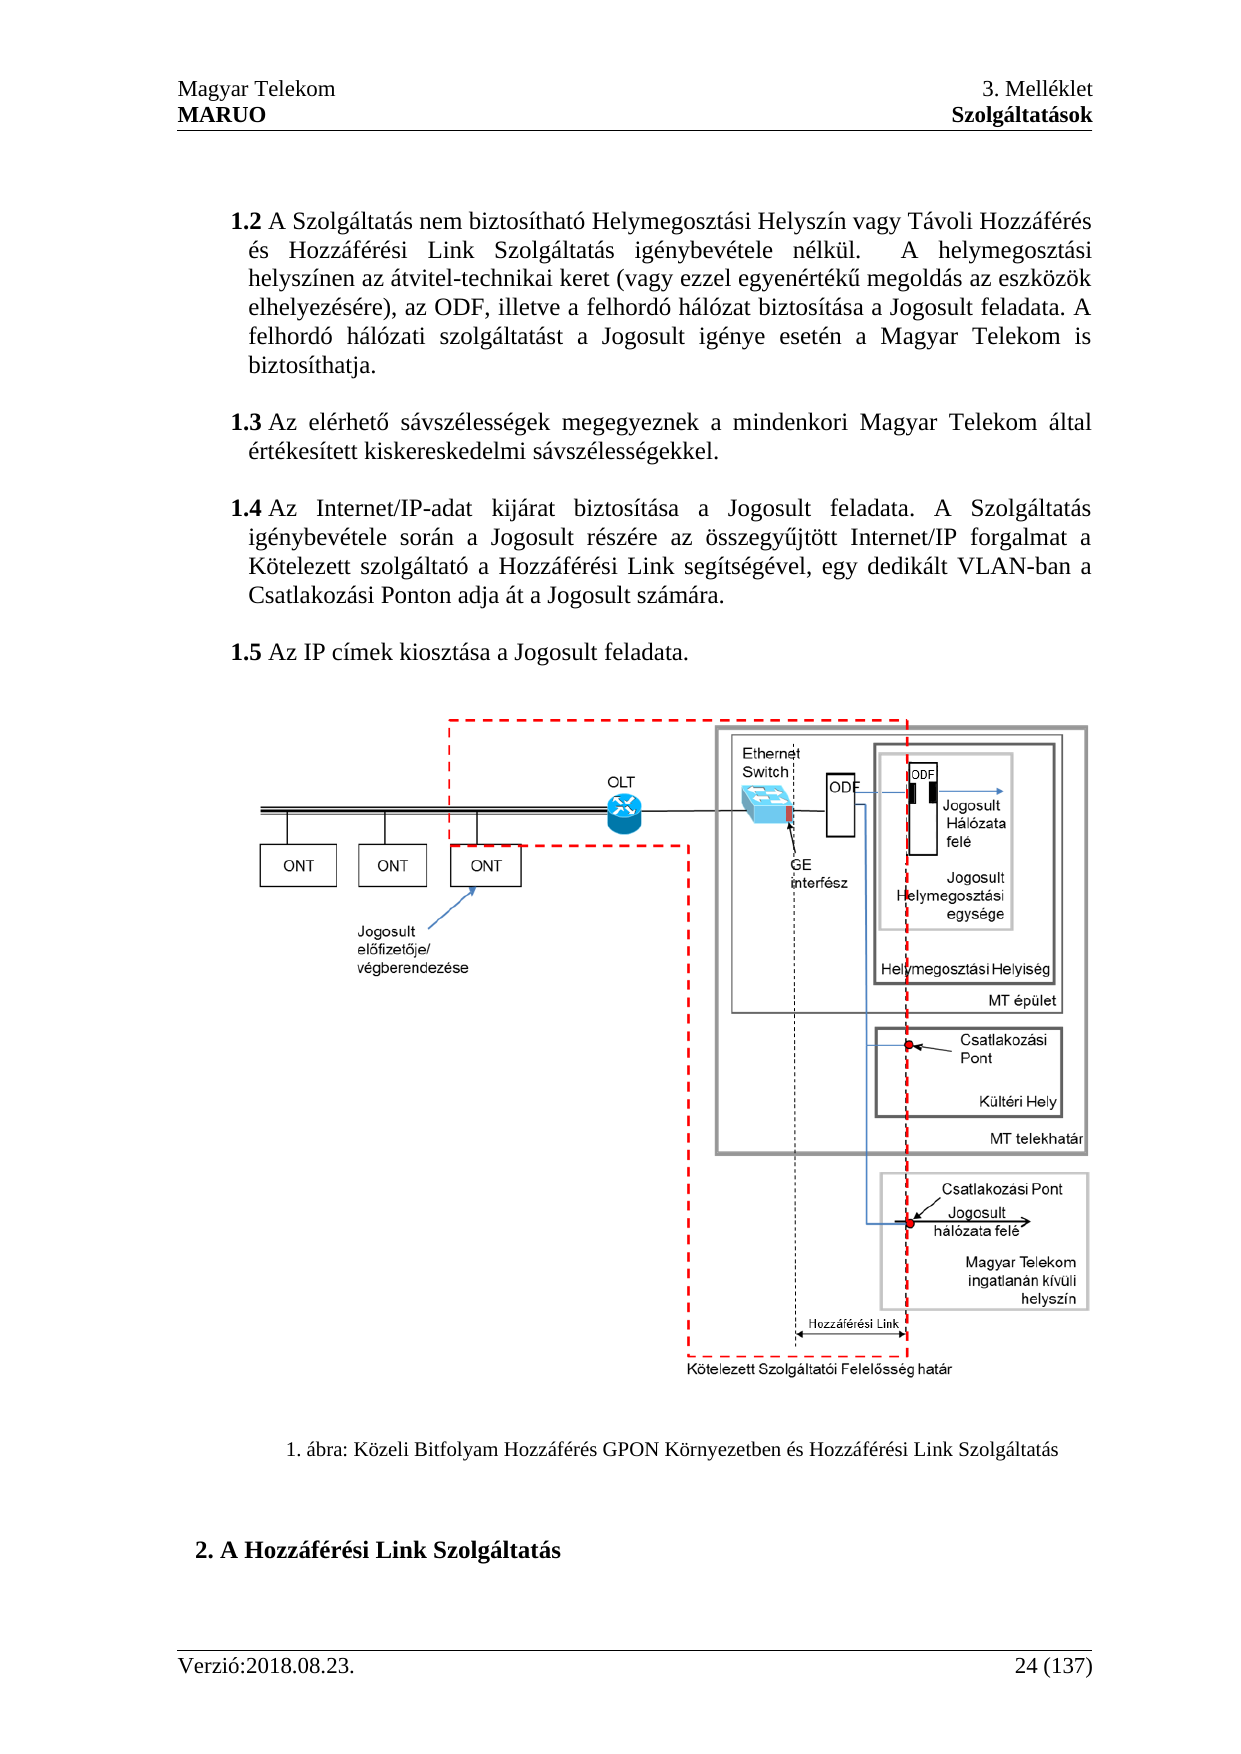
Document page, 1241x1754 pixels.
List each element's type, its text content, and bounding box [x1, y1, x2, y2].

picture [246, 712, 1093, 1380]
text 1.3 Az elérhető sávszélességek megegyeznek a mindenkori Magyar Telekom által értékesített kiskereskedelmi sávszélességekkel. [230, 407, 1092, 465]
text 1.4 Az Internet/IP-adat kijárat biztosítása a Jogosult feladata. A Szolgáltatás igénybevétele során a Jogosult részére az összegyűjtött Internet/IP forgalmat a Kötelezett szolgáltató a Hozzáférési Link segítségével, egy dedikált VLAN-ban a Csatlakozási Ponton adja át a Jogosult számára. [230, 493, 1092, 608]
text 1.2 A Szolgáltatás nem biztosítható Helymegosztási Helyszín vagy Távoli Hozzáférés és Hozzáférési Link Szolgáltatás igénybevétele nélkül. A helymegosztási helyszínen az átvitel-technikai keret (vagy ezzel egyenértékű megoldás az eszközök elhelyezésére), az ODF, illetve a felhordó hálózat biztosítása a Jogosult feladata. A felhordó hálózati szolgáltatást a Jogosult igénye esetén a Magyar Telekom is biztosíthatja. [230, 206, 1092, 378]
text 1.5 Az IP címek kiosztása a Jogosult feladata. [230, 637, 1092, 666]
subtitle 2. A Hozzáférési Link Szolgáltatás [195, 1535, 1092, 1564]
text 1. ábra: Közeli Bitfolyam Hozzáférés GPON Környezetben és Hozzáférési Link Szolgáltatás [252, 1437, 1092, 1461]
